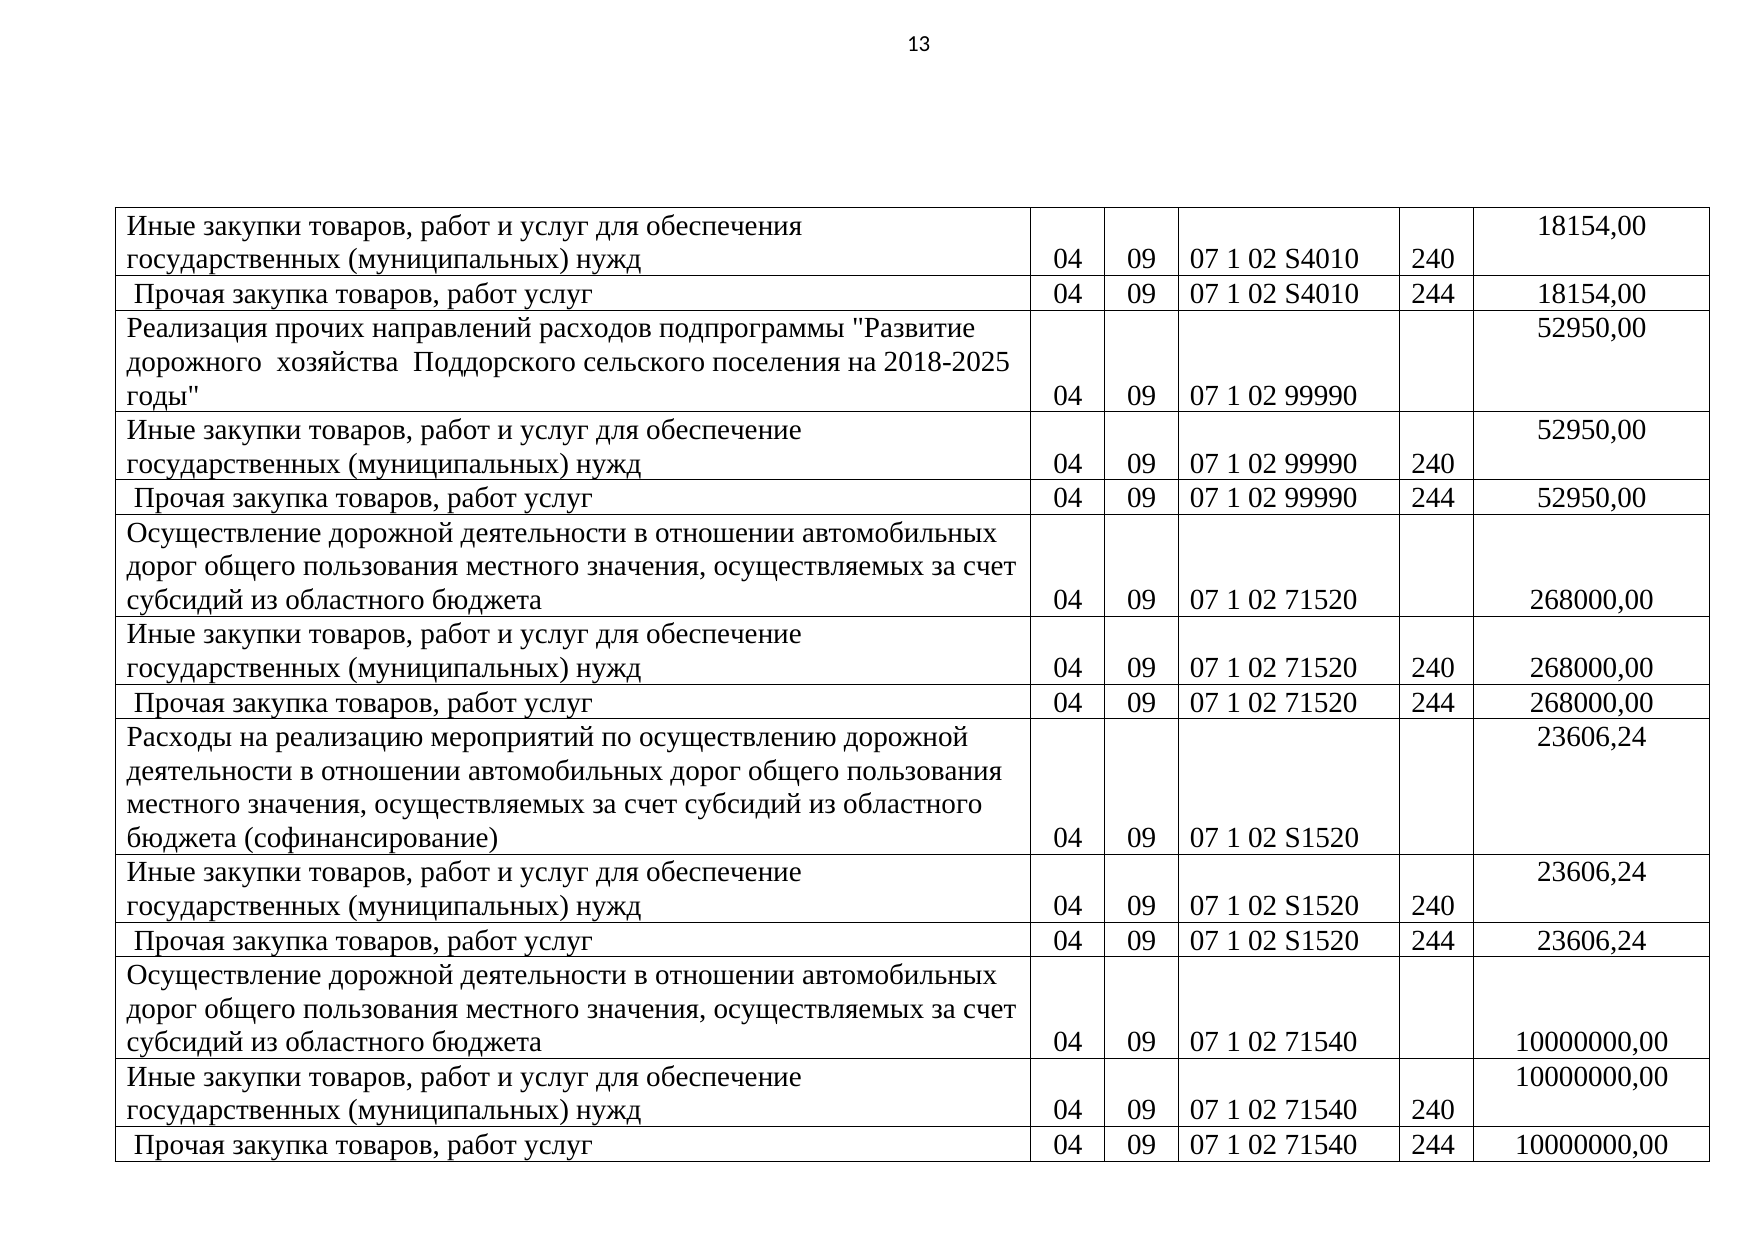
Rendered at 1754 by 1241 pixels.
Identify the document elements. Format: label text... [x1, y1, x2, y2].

table_cell 09 [1105, 412, 1178, 479]
table_cell 07 1 02 S1520 [1179, 923, 1399, 956]
table_cell 07 1 02 S1520 [1179, 719, 1399, 853]
table_cell 07 1 02 71520 [1179, 617, 1399, 684]
table_cell 04 [1031, 719, 1104, 853]
table_cell [1400, 311, 1473, 411]
table_cell 18154,00 [1474, 208, 1709, 275]
table_cell 23606,24 [1474, 923, 1709, 956]
table_cell 09 [1105, 617, 1178, 684]
table_cell Осуществление дорожной деятельности в отношении автомобильных дорог общего пользования местного значения, осуществляемых за счет субсидий из областного бюджета [116, 957, 1030, 1058]
table_cell Осуществление дорожной деятельности в отношении автомобильных дорог общего пользования местного значения, осуществляемых за счет субсидий из областного бюджета [116, 515, 1030, 616]
table_cell 07 1 02 99990 [1179, 480, 1399, 514]
table_cell 240 [1400, 208, 1473, 275]
table_cell 07 1 02 S4010 [1179, 276, 1399, 309]
table_cell Прочая закупка товаров, работ услуг [116, 923, 1030, 956]
table_cell 268000,00 [1474, 515, 1709, 616]
table_cell 04 [1031, 412, 1104, 479]
table_cell 04 [1031, 923, 1104, 956]
table_cell Прочая закупка товаров, работ услуг [116, 276, 1030, 309]
table_cell 04 [1031, 1127, 1104, 1161]
table_cell [1400, 957, 1473, 1058]
table_cell 10000000,00 [1474, 957, 1709, 1058]
table_cell 10000000,00 [1474, 1059, 1709, 1126]
table_cell 09 [1105, 480, 1178, 514]
table_cell 04 [1031, 1059, 1104, 1126]
table_cell Иные закупки товаров, работ и услуг для обеспечение государственных (муниципальных) нужд [116, 412, 1030, 479]
table_cell 268000,00 [1474, 685, 1709, 718]
table_cell 244 [1400, 1127, 1473, 1161]
table_cell Прочая закупка товаров, работ услуг [116, 1127, 1030, 1161]
table_cell Расходы на реализацию мероприятий по осуществлению дорожной деятельности в отношении автомобильных дорог общего пользования местного значения, осуществляемых за счет субсидий из областного бюджета (софинансирование) [116, 719, 1030, 853]
table_cell Иные закупки товаров, работ и услуг для обеспечение государственных (муниципальных) нужд [116, 617, 1030, 684]
table_cell 18154,00 [1474, 276, 1709, 309]
table_cell 04 [1031, 617, 1104, 684]
table_cell 09 [1105, 957, 1178, 1058]
table_cell 240 [1400, 855, 1473, 922]
table_cell 04 [1031, 515, 1104, 616]
table_cell 04 [1031, 957, 1104, 1058]
table_cell 09 [1105, 311, 1178, 411]
table_cell 244 [1400, 685, 1473, 718]
table_cell 04 [1031, 276, 1104, 309]
table_cell 09 [1105, 1059, 1178, 1126]
table_cell [1400, 515, 1473, 616]
table_cell 268000,00 [1474, 617, 1709, 684]
table_cell 23606,24 [1474, 719, 1709, 853]
table_cell Иные закупки товаров, работ и услуг для обеспечения государственных (муниципальных) нужд [116, 208, 1030, 275]
table_cell 07 1 02 71540 [1179, 1059, 1399, 1126]
table_cell 09 [1105, 923, 1178, 956]
table_cell 52950,00 [1474, 311, 1709, 411]
table_cell 04 [1031, 480, 1104, 514]
table_cell Иные закупки товаров, работ и услуг для обеспечение государственных (муниципальных) нужд [116, 1059, 1030, 1126]
table_cell 09 [1105, 855, 1178, 922]
table_cell 09 [1105, 685, 1178, 718]
table_cell 07 1 02 S4010 [1179, 208, 1399, 275]
table_cell 07 1 02 S1520 [1179, 855, 1399, 922]
table_cell 04 [1031, 685, 1104, 718]
table_cell 244 [1400, 480, 1473, 514]
table_cell 244 [1400, 923, 1473, 956]
table_cell 09 [1105, 719, 1178, 853]
table_cell 04 [1031, 311, 1104, 411]
table_cell 07 1 02 71520 [1179, 515, 1399, 616]
table_cell Реализация прочих направлений расходов подпрограммы "Развитие дорожного хозяйства Поддорского сельского поселения на 2018-2025 годы" [116, 311, 1030, 411]
table_cell [1400, 719, 1473, 853]
table_cell 09 [1105, 1127, 1178, 1161]
table_cell 04 [1031, 855, 1104, 922]
table_cell Иные закупки товаров, работ и услуг для обеспечение государственных (муниципальных) нужд [116, 855, 1030, 922]
table_cell Прочая закупка товаров, работ услуг [116, 480, 1030, 514]
table_cell 10000000,00 [1474, 1127, 1709, 1161]
table_cell 52950,00 [1474, 480, 1709, 514]
table_cell 07 1 02 71520 [1179, 685, 1399, 718]
table_cell 240 [1400, 617, 1473, 684]
table_cell 240 [1400, 412, 1473, 479]
table_cell 09 [1105, 515, 1178, 616]
table_cell 07 1 02 99990 [1179, 311, 1399, 411]
table_cell 07 1 02 99990 [1179, 412, 1399, 479]
table_cell 09 [1105, 208, 1178, 275]
table_cell 240 [1400, 1059, 1473, 1126]
table_cell 09 [1105, 276, 1178, 309]
table_cell 52950,00 [1474, 412, 1709, 479]
table_cell 04 [1031, 208, 1104, 275]
table_cell 07 1 02 71540 [1179, 957, 1399, 1058]
table_cell 244 [1400, 276, 1473, 309]
table_cell 07 1 02 71540 [1179, 1127, 1399, 1161]
table_cell Прочая закупка товаров, работ услуг [116, 685, 1030, 718]
table_cell 23606,24 [1474, 855, 1709, 922]
